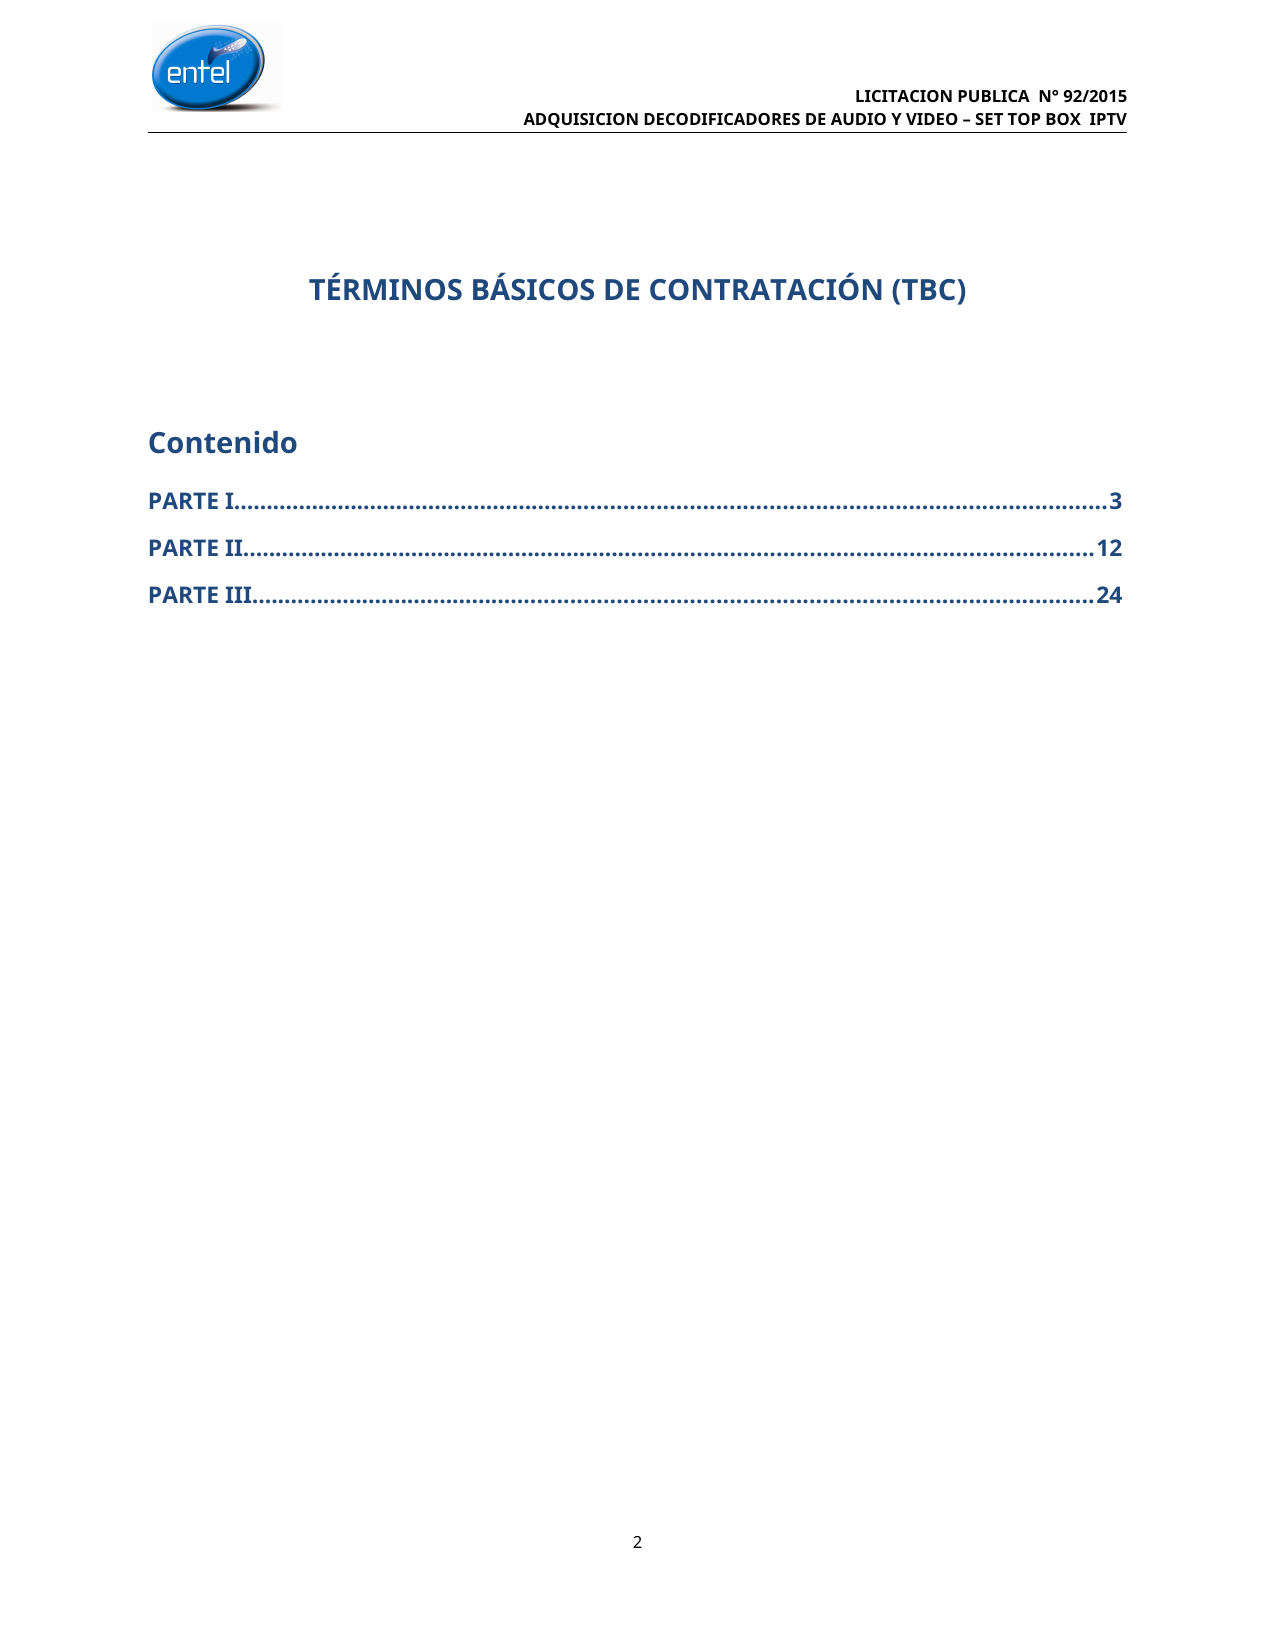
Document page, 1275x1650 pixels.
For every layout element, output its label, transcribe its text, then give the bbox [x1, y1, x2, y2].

text PARTE III 24 [148, 579, 1127, 610]
text TÉRMINOS BÁSICOS DE CONTRATACIÓN (TBC) [148, 269, 1127, 309]
picture [151, 23, 282, 112]
text PARTE I 3 [148, 485, 1127, 516]
text Contenido [148, 422, 1127, 462]
text PARTE II 12 [148, 532, 1127, 563]
